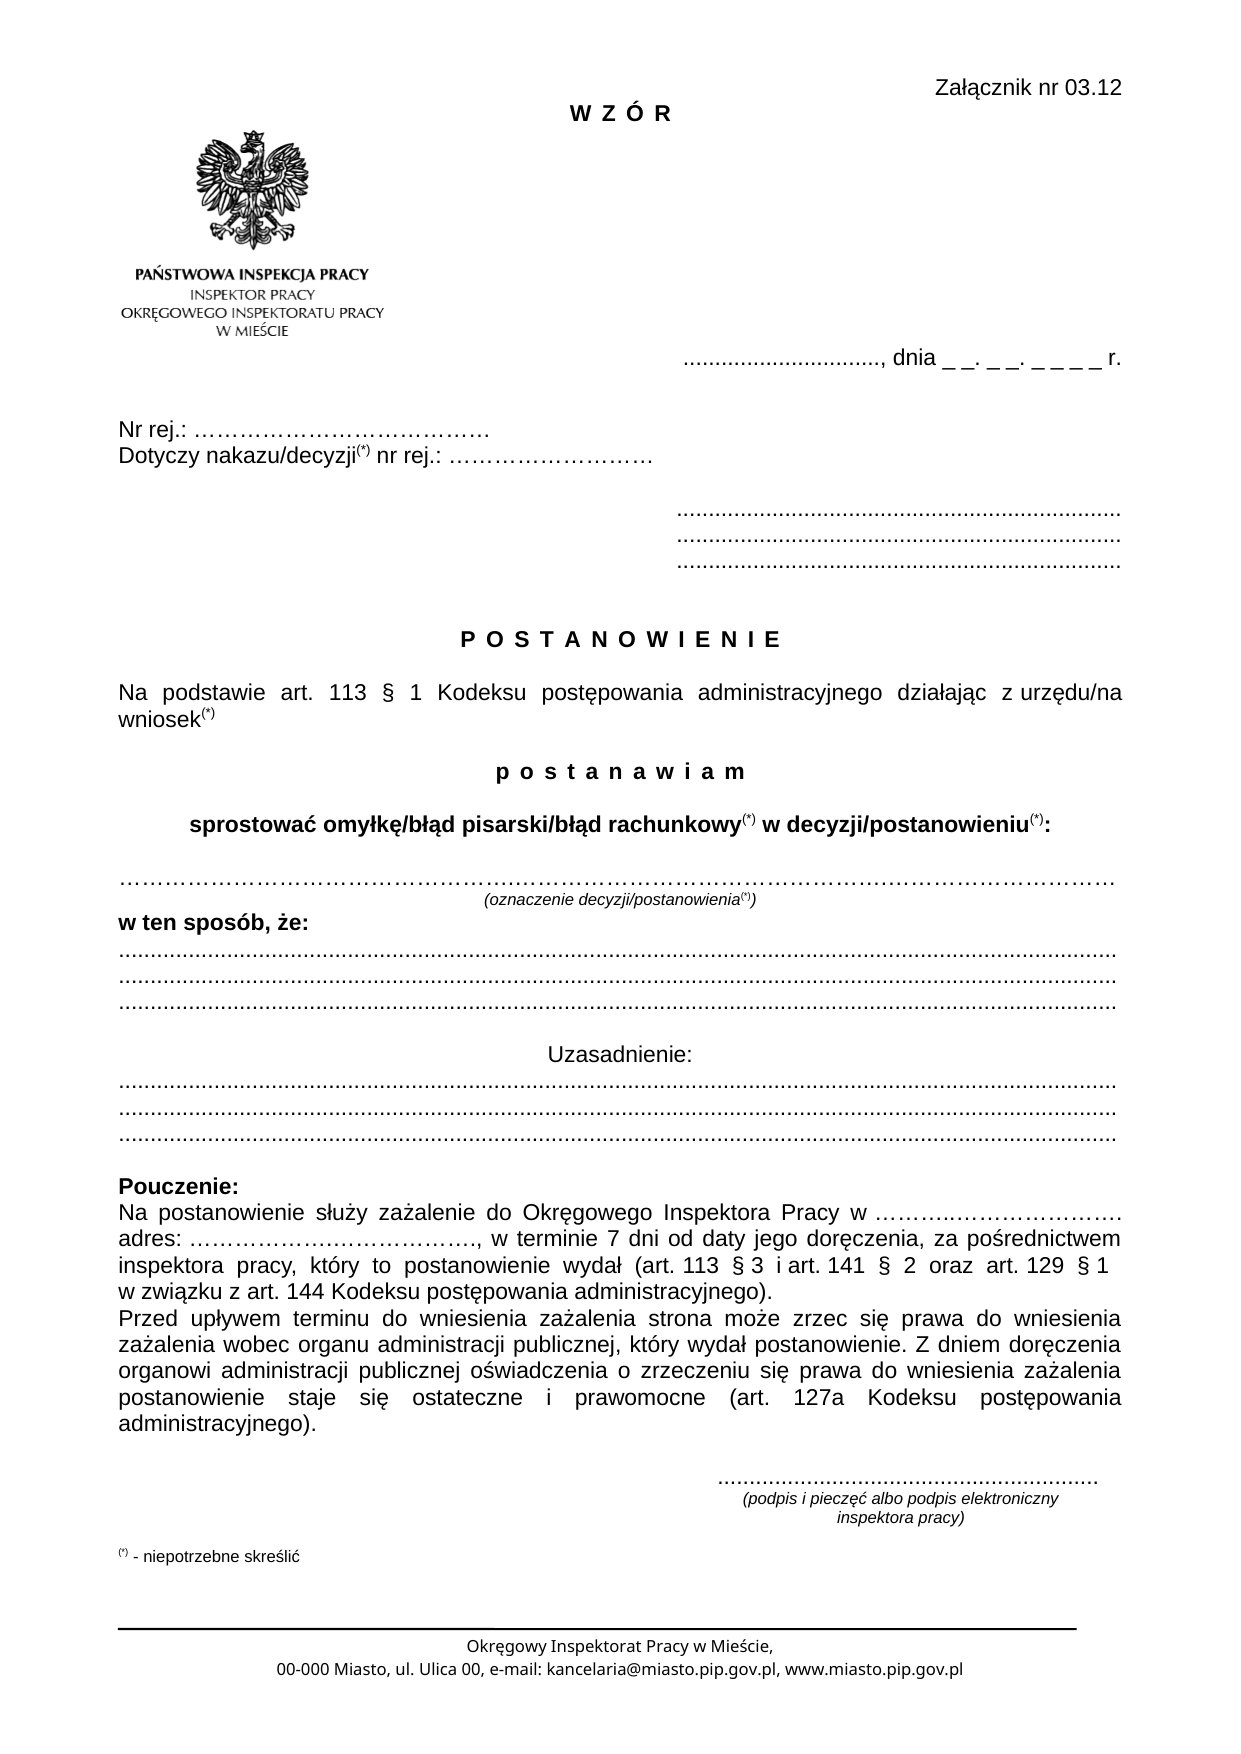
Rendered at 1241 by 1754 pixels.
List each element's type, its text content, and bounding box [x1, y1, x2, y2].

text ...................................................................... [118, 547, 1122, 574]
text POSTANOWIENIE [118, 626, 1122, 653]
text w ten sposób, że: [118, 909, 1122, 936]
picture [118, 126, 387, 344]
text ..............................., dnia _ _. _ _. _ _ _ _ r. [118, 344, 1122, 370]
text Na podstawie art. 113 § 1 Kodeksu postępowania administracyjnego działając z urzędu/na wniosek(*) [118, 679, 1122, 732]
text …………………………………………….………………………………………….………………………… [118, 864, 1122, 890]
text ...................................................................... [118, 521, 1122, 547]
text ............................................................ [694, 1463, 1122, 1489]
text postanawiam [118, 758, 1122, 784]
text (*) - niepotrzebne skreślić [118, 1546, 1122, 1566]
text Na postanowienie służy zażalenie do Okręgowego Inspektora Pracy w ………..…………………. adres: ……………….………………., w terminie 7 dni od daty jego doręczenia, za pośrednictwem inspektora pracy, który to postanowienie wydał (art. 113 § 3 i art. 141 § 2 oraz art. 129 § 1 w związku z art. 144 Kodeksu postępowania administracyjnego). [118, 1199, 1122, 1304]
text Pouczenie: [118, 1173, 1122, 1199]
text (podpis i pieczęć albo podpis elektroniczny [679, 1489, 1122, 1508]
text Przed upływem terminu do wniesienia zażalenia strona może zrzec się prawa do wniesienia zażalenia wobec organu administracji publicznej, który wydał postanowienie. Z dniem doręczenia organowi administracji publicznej oświadczenia o zrzeczeniu się prawa do wniesienia zażalenia postanowienie staje się ostateczne i prawomocne (art. 127a Kodeksu postępowania administracyjnego). [118, 1304, 1122, 1436]
text Dotyczy nakazu/decyzji(*) nr rej.: ……………………… [118, 442, 1122, 468]
text Nr rej.: ………………………………… [118, 416, 1122, 442]
text ....................................................................................................................................................................................................................................................................................................................................................................................................................................................................................... [118, 936, 1122, 1014]
text sprostować omyłkę/błąd pisarski/błąd rachunkowy(*) w decyzji/postanowieniu(*): [118, 811, 1122, 837]
text ....................................................................................................................................................................................................................................................................................................................................................................................................................................................................................... [118, 1067, 1122, 1146]
text Uzasadnienie: [118, 1041, 1122, 1067]
text (oznaczenie decyzji/postanowienia(*)) [118, 890, 1122, 909]
text inspektora pracy) [679, 1508, 1122, 1527]
text ...................................................................... [118, 495, 1122, 521]
